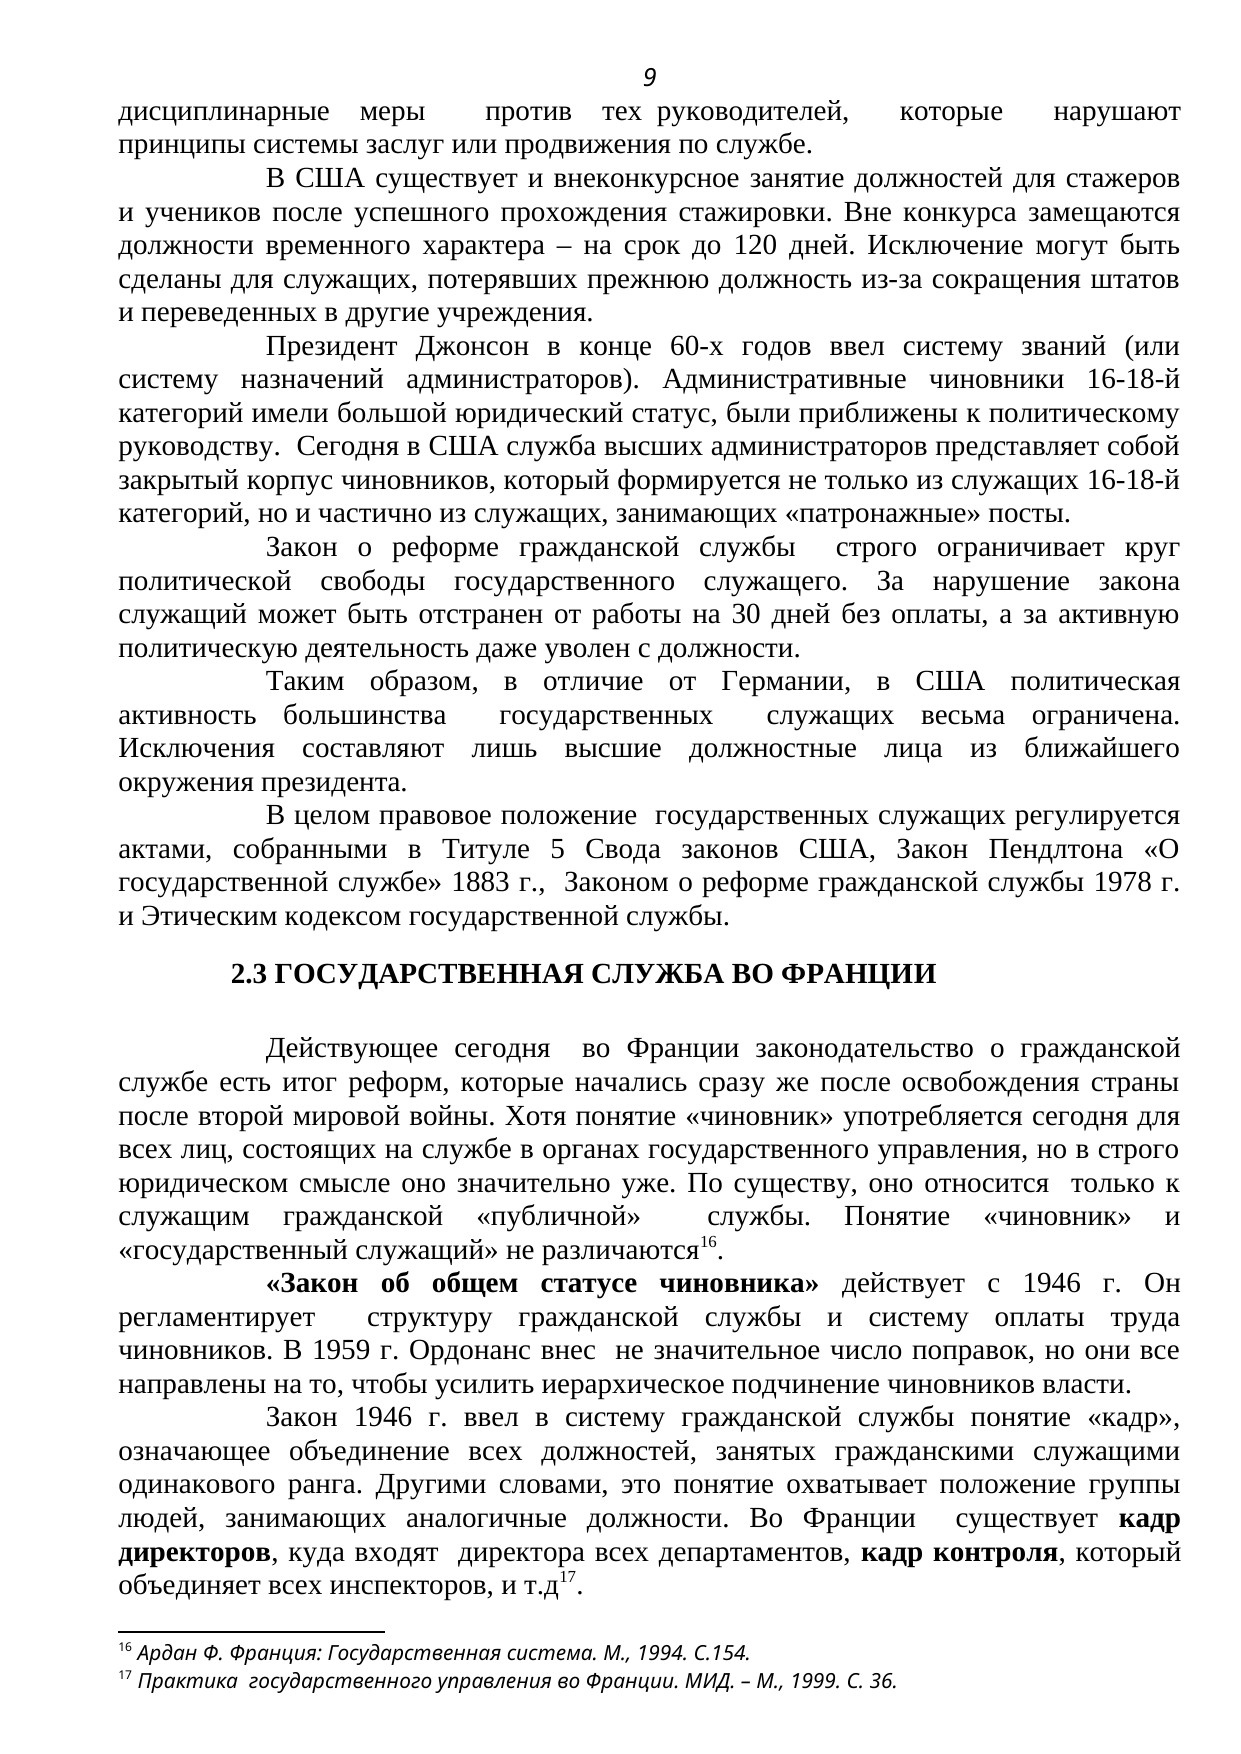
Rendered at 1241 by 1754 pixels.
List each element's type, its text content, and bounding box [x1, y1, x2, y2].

text В целом правовое положение государственных служащих регулируется актами, собранными в Титуле 5 Свода законов США, Закон Пендлтона «О государственной службе» 1883 г., Законом о реформе гражданской службы 1978 г. и Этическим кодексом государственной службы. [118, 797, 1181, 932]
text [118, 93, 1181, 160]
text Закон 1946 г. ввел в систему гражданской службы понятие «кадр», означающее объединение всех должностей, занятых гражданскими служащими одинакового ранга. Другими словами, это понятие охватывает положение группы людей, занимающих аналогичные должности. Во Франции существует кадр директоров, куда входят директора всех департаментов, кадр контроля, который объединяет всех инспекторов, и т.д. [118, 1399, 1181, 1601]
text В США существует и внеконкурсное занятие должностей для стажеров и учеников после успешного прохождения стажировки. Вне конкурса замещаются должности временного характера – на срок до 120 дней. Исключение могут быть сделаны для служащих, потерявших прежнюю должность из-за сокращения штатов и переведенных в другие учреждения. [118, 160, 1181, 328]
text Таким образом, в отличие от Германии, в США политическая активность большинства государственных служащих весьма ограничена. Исключения составляют лишь высшие должностные лица из ближайшего окружения президента. [118, 663, 1181, 797]
text Президент Джонсон в конце 60-х годов ввел систему званий (или систему назначений администраторов). Административные чиновники 16-18-й категорий имели большой юридический статус, были приближены к политическому руководству. Сегодня в США служба высших администраторов представляет собой закрытый корпус чиновников, который формируется не только из служащих 16-18-й категорий, но и частично из служащих, занимающих «патронажные» посты. [118, 328, 1181, 529]
text Действующее сегодня во Франции законодательство о гражданской службе есть итог реформ, которые начались сразу же после освобождения страны после второй мировой войны. Хотя понятие «чиновник» употребляется сегодня для всех лиц, состоящих на службе в органах государственного управления, но в строго юридическом смысле оно значительно уже. По существу, оно относится только к служащим гражданской «публичной» службы. Понятие «чиновник» и «государственный служащий» не различаются. [118, 1031, 1181, 1265]
text «Закон об общем статусе чиновника» действует с 1946 г. Он регламентирует структуру гражданской службы и систему оплаты труда чиновников. В 1959 г. Ордонанс внес не значительное число поправок, но они все направлены на то, чтобы усилить иерархическое подчинение чиновников власти. [118, 1265, 1181, 1399]
text Закон о реформе гражданской службы строго ограничивает круг политической свободы государственного служащего. За нарушение закона служащий может быть отстранен от работы на 30 дней без оплаты, а за активную политическую деятельность даже уволен с должности. [118, 529, 1181, 663]
subtitle 2.3 ГОСУДАРСТВЕННАЯ СЛУЖБА ВО ФРАНЦИИ [118, 957, 1181, 990]
